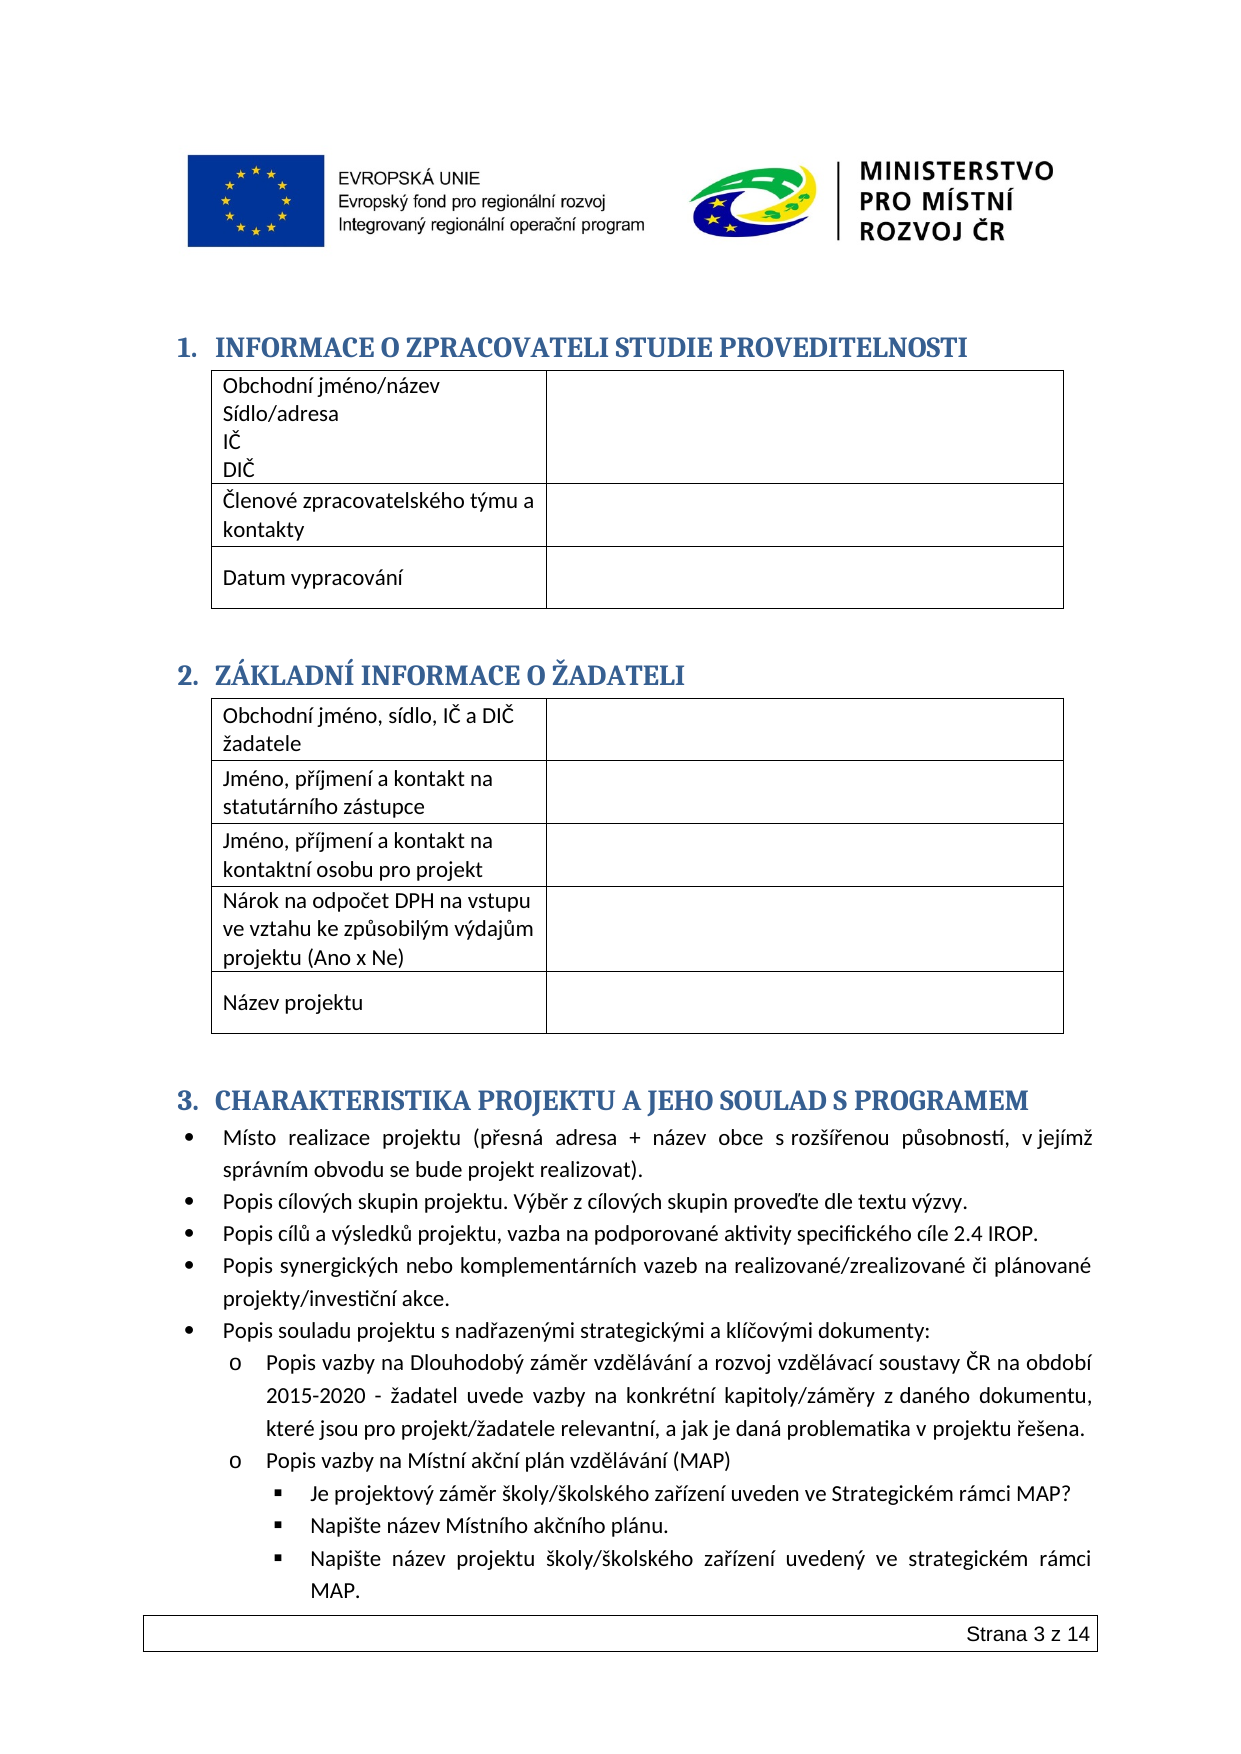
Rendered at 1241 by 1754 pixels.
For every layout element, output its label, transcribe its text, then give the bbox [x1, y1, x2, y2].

table_cell [547, 547, 1063, 608]
table_cell Nárok na odpočet DPH na vstupu ve vztahu ke způsobilým výdajům projektu (Ano x Ne) [212, 887, 546, 971]
subtitle ZÁKLADNÍ INFORMACE O ŽADATELI [177, 659, 1093, 693]
subtitle INFORMACE o zpracovateli studie provediteLnosti [177, 198, 1093, 365]
list Popis vazby na Místní akční plán vzdělávání (MAP) [228, 1446, 1093, 1475]
list Místo realizace projektu (přesná adresa + název obce s rozšířenou působností, v jejímž správním obvodu se bude projekt realizovat). [185, 1123, 1093, 1183]
table_cell [547, 972, 1063, 1033]
list Popis synergických nebo komplementárních vazeb na realizované/zrealizované či plánované projekty/investiční akce. [185, 1252, 1093, 1312]
table_header [547, 371, 1063, 483]
list Popis souladu projektu s nadřazenými strategickými a klíčovými dokumenty: [185, 1316, 1093, 1344]
table_header Obchodní jméno, sídlo, IČ a DIČ žadatele [212, 699, 546, 760]
list Popis cílů a výsledků projektu, vazba na podporované aktivity specifického cíle 2.4 IROP. [185, 1219, 1093, 1247]
subtitle Charakteristika projektu a jeho soulad s programem [177, 1084, 1093, 1118]
list Napište název Místního akčního plánu. [273, 1512, 1093, 1539]
table_cell [547, 824, 1063, 886]
table_cell Jméno, příjmení a kontakt na kontaktní osobu pro projekt [212, 824, 546, 886]
list Popis cílových skupin projektu. Výběr z cílových skupin proveďte dle textu výzvy. [185, 1187, 1093, 1215]
picture [157, 123, 1083, 277]
list Je projektový záměr školy/školského zařízení uveden ve Strategickém rámci MAP? [273, 1479, 1093, 1507]
table_header Obchodní jméno/název Sídlo/adresa IČ DIČ [212, 371, 546, 483]
table_cell Datum vypracování [212, 547, 546, 608]
table_cell Členové zpracovatelského týmu a kontakty [212, 484, 546, 546]
list Napište název projektu školy/školského zařízení uvedený ve strategickém rámci MAP. [273, 1544, 1093, 1604]
table_cell Název projektu [212, 972, 546, 1033]
table_cell Jméno, příjmení a kontakt na statutárního zástupce [212, 761, 546, 823]
table_header [547, 699, 1063, 760]
table_cell [547, 887, 1063, 971]
table_cell [547, 761, 1063, 823]
table_cell [547, 484, 1063, 546]
list Popis vazby na Dlouhodobý záměr vzdělávání a rozvoj vzdělávací soustavy ČR na období 2015-2020 - žadatel uvede vazby na konkrétní kapitoly/záměry z daného dokumentu, které jsou pro projekt/žadatele relevantní, a jak je daná problematika v projektu řešena. [228, 1348, 1093, 1442]
